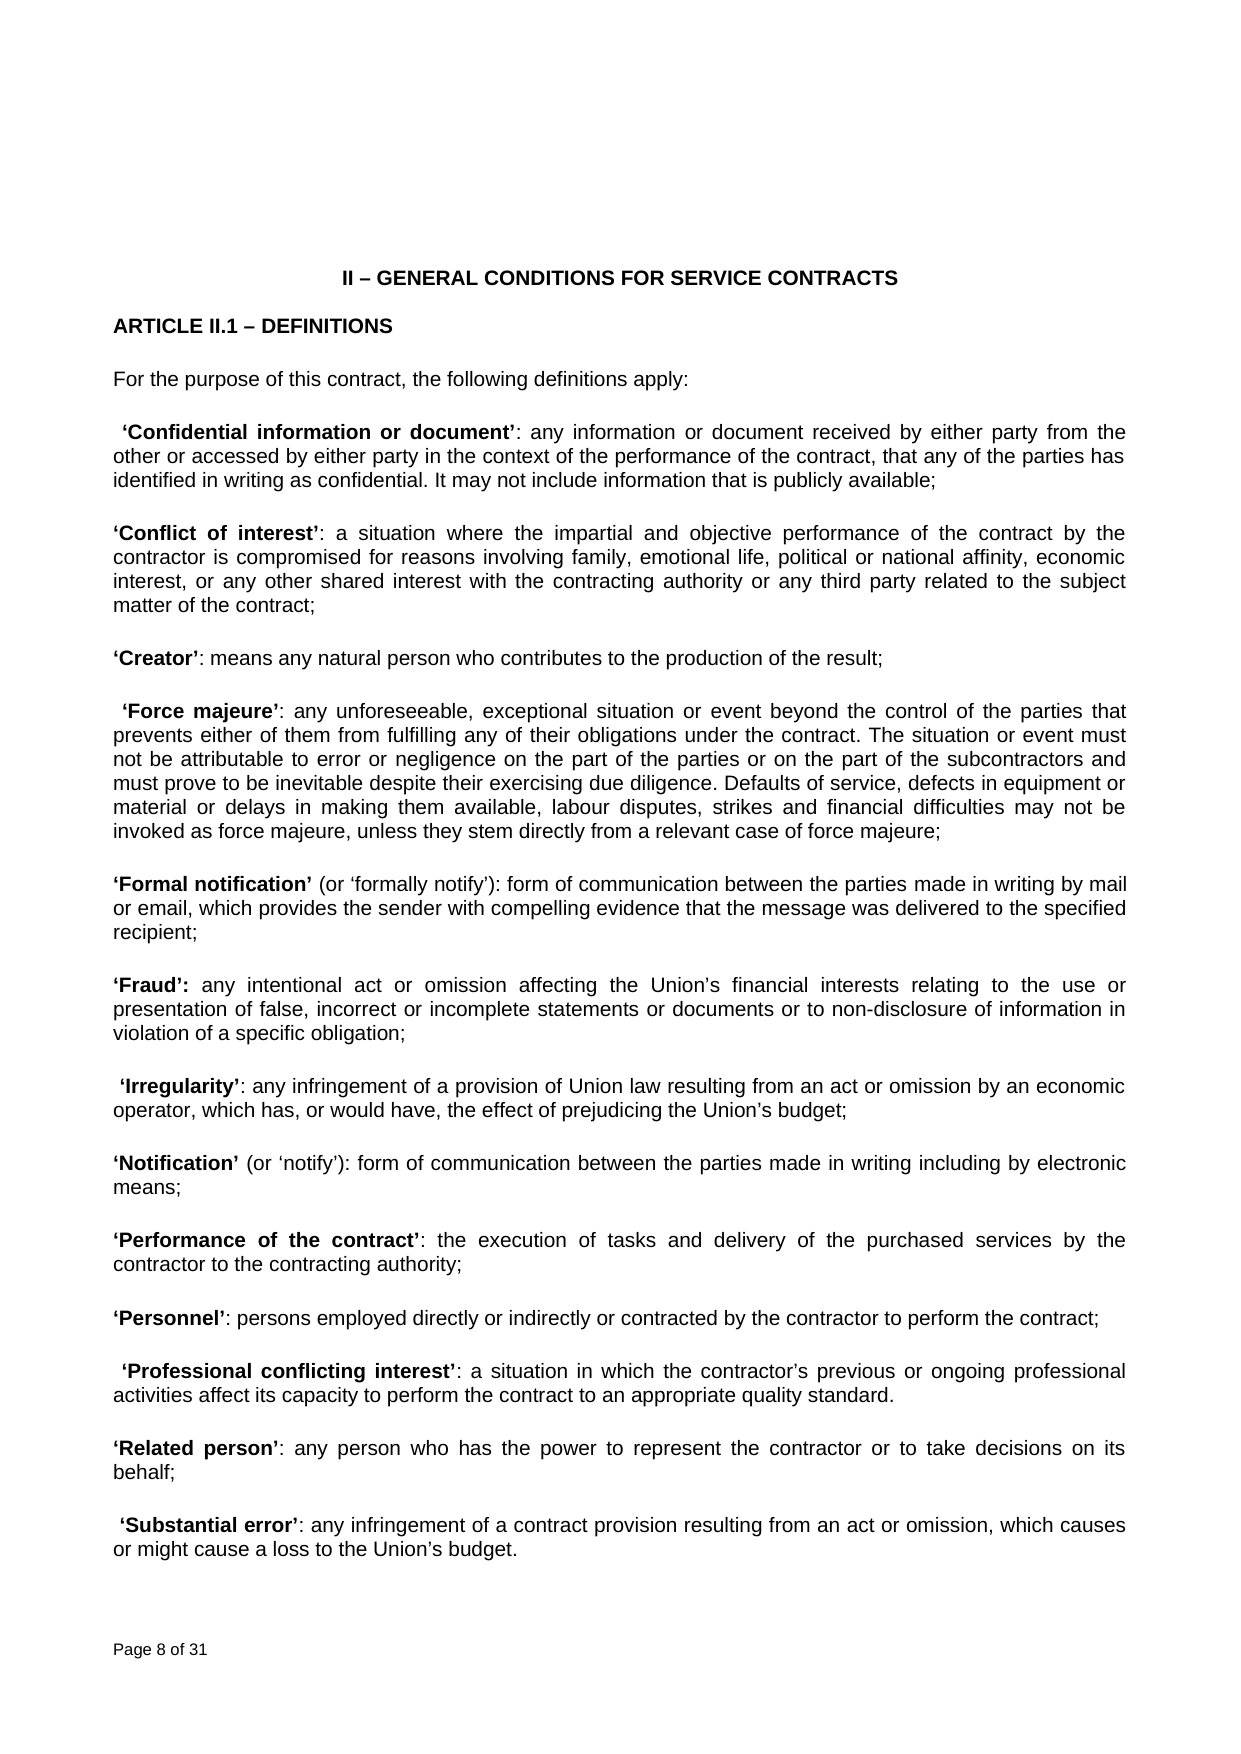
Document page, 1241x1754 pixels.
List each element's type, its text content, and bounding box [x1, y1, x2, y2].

text ‘Performance of the contract’: the execution of tasks and delivery of the purchased services by the contractor to the contracting authority; [113, 1228, 1127, 1276]
text ‘Creator’: means any natural person who contributes to the production of the result; [113, 646, 1127, 670]
text ‘Irregularity’: any infringement of a provision of Union law resulting from an act or omission by an economic operator, which has, or would have, the effect of prejudicing the Union’s budget; [113, 1074, 1127, 1122]
text II – General Conditions FOR SERVICE CONTRACTS [113, 266, 1127, 290]
text For the purpose of this contract, the following definitions apply: [113, 367, 1127, 391]
text ‘Related person’: any person who has the power to represent the contractor or to take decisions on its behalf; [113, 1436, 1127, 1483]
text ‘Personnel’: persons employed directly or indirectly or contracted by the contractor to perform the contract; [113, 1305, 1127, 1329]
text ‘Confidential information or document’: any information or document received by either party from the other or accessed by either party in the context of the performance of the contract, that any of the parties has identified in writing as confidential. It may not include information that is publicly available; [113, 420, 1127, 492]
text ‘Substantial error’: any infringement of a contract provision resulting from an act or omission, which causes or might cause a loss to the Union’s budget. [113, 1513, 1127, 1561]
text ‘Force majeure’: any unforeseeable, exceptional situation or event beyond the control of the parties that prevents either of them from fulfilling any of their obligations under the contract. The situation or event must not be attributable to error or negligence on the part of the parties or on the part of the subcontractors and must prove to be inevitable despite their exercising due diligence. Defaults of service, defects in equipment or material or delays in making them available, labour disputes, strikes and financial difficulties may not be invoked as force majeure, unless they stem directly from a relevant case of force majeure; [113, 699, 1127, 843]
text ‘Formal notification’ (or ‘formally notify’): form of communication between the parties made in writing by mail or email, which provides the sender with compelling evidence that the message was delivered to the specified recipient; [113, 872, 1127, 944]
text ‘Notification’ (or ‘notify’): form of communication between the parties made in writing including by electronic means; [113, 1151, 1127, 1199]
text ‘Professional conflicting interest’: a situation in which the contractor’s previous or ongoing professional activities affect its capacity to perform the contract to an appropriate quality standard. [113, 1358, 1127, 1406]
text ‘Fraud’: any intentional act or omission affecting the Union’s financial interests relating to the use or presentation of false, incorrect or incomplete statements or documents or to non-disclosure of information in violation of a specific obligation; [113, 973, 1127, 1045]
text ‘Conflict of interest’: a situation where the impartial and objective performance of the contract by the contractor is compromised for reasons involving family, emotional life, political or national affinity, economic interest, or any other shared interest with the contracting authority or any third party related to the subject matter of the contract; [113, 521, 1127, 617]
text Article Ii.1 – Definitions [113, 314, 1127, 338]
